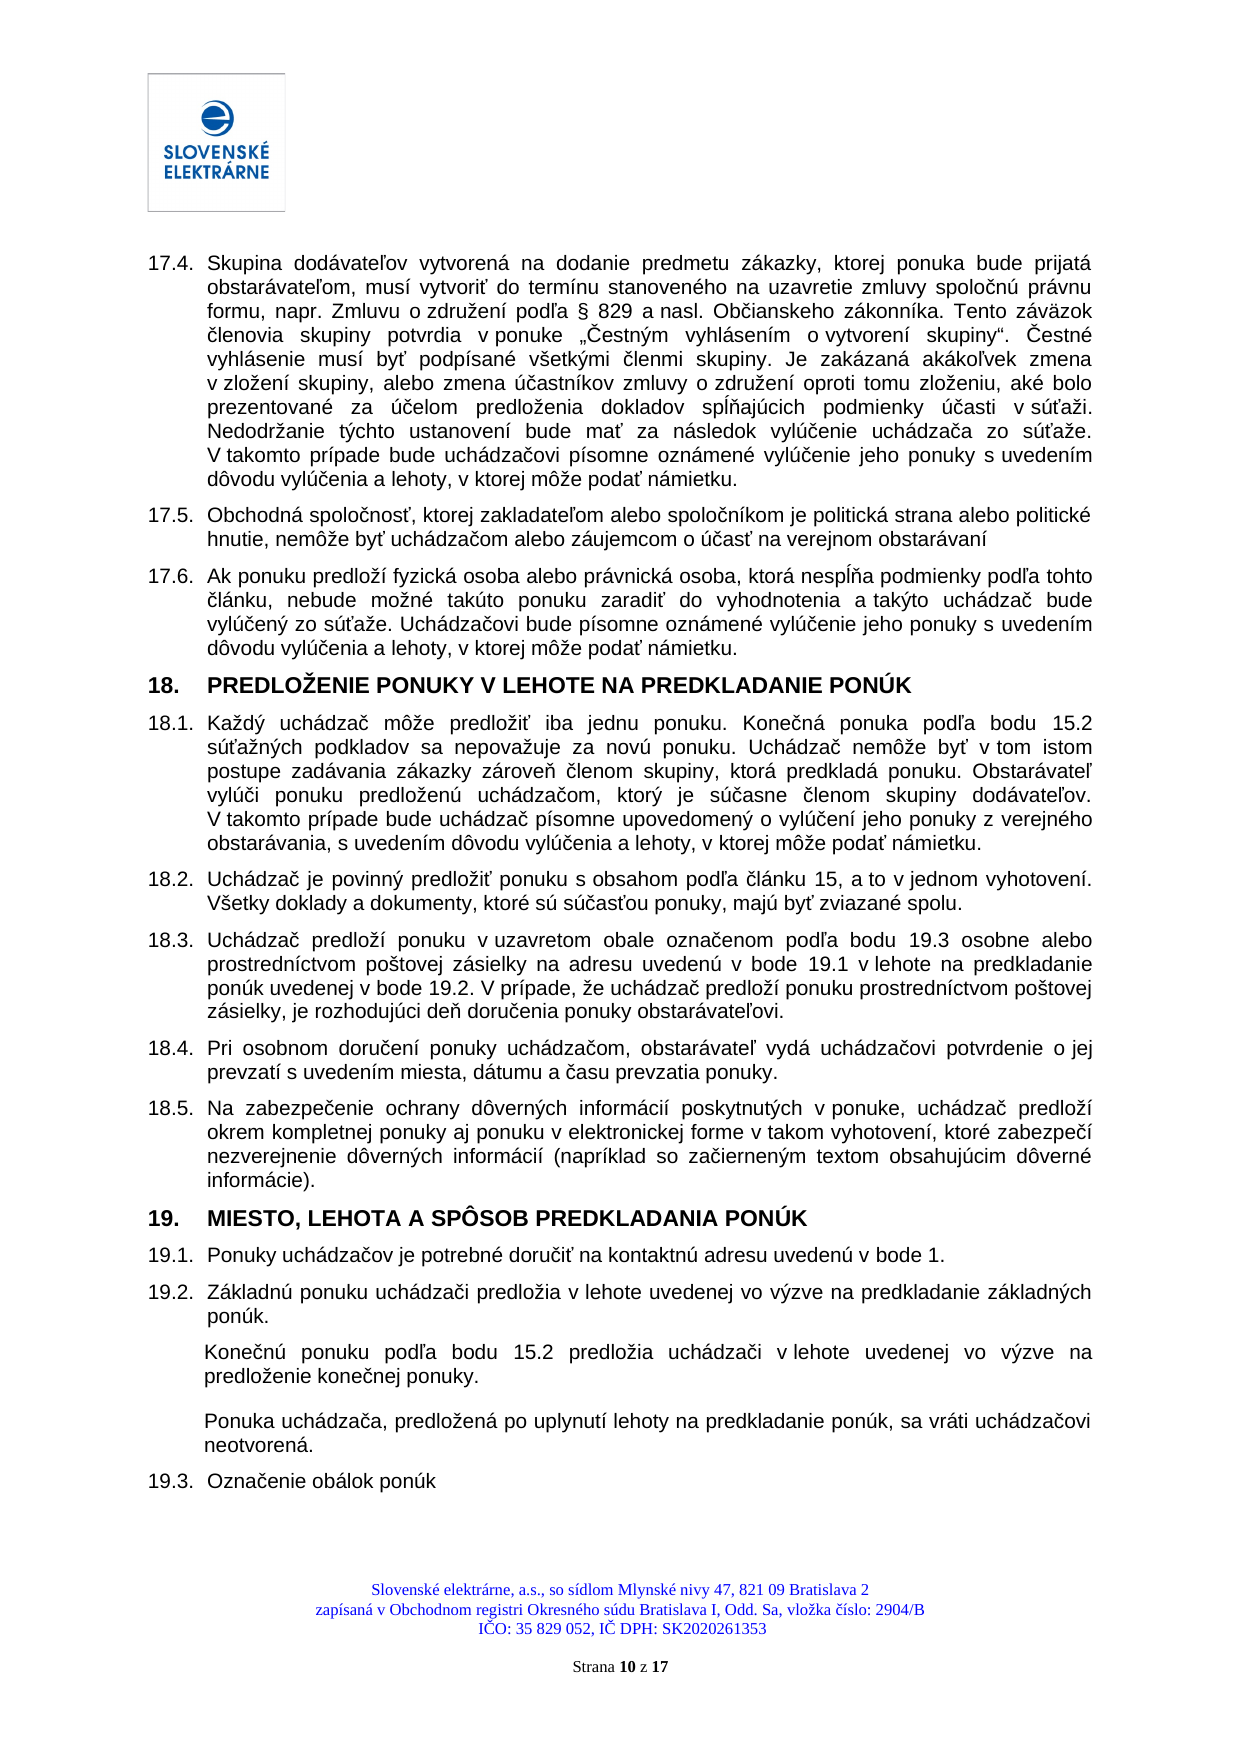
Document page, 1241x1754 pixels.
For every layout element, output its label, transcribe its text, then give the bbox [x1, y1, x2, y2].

list Označenie obálok ponúk [148, 1469, 1093, 1493]
list Pri osobnom doručení ponuky uchádzačom, obstarávateľ vydá uchádzačovi potvrdenie o jej prevzatí s uvedením miesta, dátumu a času prevzatia ponuky. [148, 1036, 1093, 1084]
text Ponuka uchádzača, predložená po uplynutí lehoty na predkladanie ponúk, sa vráti uchádzačovi neotvorená. [204, 1409, 1093, 1457]
list Uchádzač je povinný predložiť ponuku s obsahom podľa článku 15, a to v jednom vyhotovení. Všetky doklady a dokumenty, ktoré sú súčasťou ponuky, majú byť zviazané spolu. [148, 867, 1093, 915]
list Ponuky uchádzačov je potrebné doručiť na kontaktnú adresu uvedenú v bode 1. [148, 1243, 1093, 1267]
list Každý uchádzač môže predložiť iba jednu ponuku. Konečná ponuka podľa bodu 15.2 súťažných podkladov sa nepovažuje za novú ponuku. Uchádzač nemôže byť v tom istom postupe zadávania zákazky zároveň členom skupiny, ktorá predkladá ponuku. Obstarávateľ vylúči ponuku predloženú uchádzačom, ktorý je súčasne členom skupiny dodávateľov. V takomto prípade bude uchádzač písomne upovedomený o vylúčení jeho ponuky z verejného obstarávania, s uvedením dôvodu vylúčenia a lehoty, v ktorej môže podať námietku. [148, 711, 1093, 854]
list miesto, lehota a spôsob predkladania ponúk [148, 1204, 1093, 1231]
list Skupina dodávateľov vytvorená na dodanie predmetu zákazky, ktorej ponuka bude prijatá obstarávateľom, musí vytvoriť do termínu stanoveného na uzavretie zmluvy spoločnú právnu formu, napr. Zmluvu o združení podľa § 829 a nasl. Občianskeho zákonníka. Tento záväzok členovia skupiny potvrdia v ponuke „Čestným vyhlásením o vytvorení skupiny“. Čestné vyhlásenie musí byť podpísané všetkými členmi skupiny. Je zakázaná akákoľvek zmena v zložení skupiny, alebo zmena účastníkov zmluvy o združení oproti tomu zloženiu, aké bolo prezentované za účelom predloženia dokladov spĺňajúcich podmienky účasti v súťaži. Nedodržanie týchto ustanovení bude mať za následok vylúčenie uchádzača zo súťaže. V takomto prípade bude uchádzačovi písomne oznámené vylúčenie jeho ponuky s uvedením dôvodu vylúčenia a lehoty, v ktorej môže podať námietku. [148, 251, 1093, 491]
list Ak ponuku predloží fyzická osoba alebo právnická osoba, ktorá nespĺňa podmienky podľa tohto článku, nebude možné takúto ponuku zaradiť do vyhodnotenia a takýto uchádzač bude vylúčený zo súťaže. Uchádzačovi bude písomne oznámené vylúčenie jeho ponuky s uvedením dôvodu vylúčenia a lehoty, v ktorej môže podať námietku. [148, 563, 1093, 659]
picture [147, 73, 286, 212]
list Uchádzač predloží ponuku v uzavretom obale označenom podľa bodu 19.3 osobne alebo prostredníctvom poštovej zásielky na adresu uvedenú v bode 19.1 v lehote na predkladanie ponúk uvedenej v bode 19.2. V prípade, že uchádzač predloží ponuku prostredníctvom poštovej zásielky, je rozhodujúci deň doručenia ponuky obstarávateľovi. [148, 927, 1093, 1023]
list Na zabezpečenie ochrany dôverných informácií poskytnutých v ponuke, uchádzač predloží okrem kompletnej ponuky aj ponuku v elektronickej forme v takom vyhotovení, ktoré zabezpečí nezverejnenie dôverných informácií (napríklad so začierneným textom obsahujúcim dôverné informácie). [148, 1096, 1093, 1192]
list Obchodná spoločnosť, ktorej zakladateľom alebo spoločníkom je politická strana alebo politické hnutie, nemôže byť uchádzačom alebo záujemcom o účasť na verejnom obstarávaní [148, 503, 1093, 551]
list Základnú ponuku uchádzači predložia v lehote uvedenej vo výzve na predkladanie základných ponúk. [148, 1280, 1093, 1328]
text Konečnú ponuku podľa bodu 15.2 predložia uchádzači v lehote uvedenej vo výzve na predloženie konečnej ponuky. [204, 1340, 1093, 1388]
list Predloženie ponuky v lehote na predkladanie ponúk [148, 672, 1093, 698]
